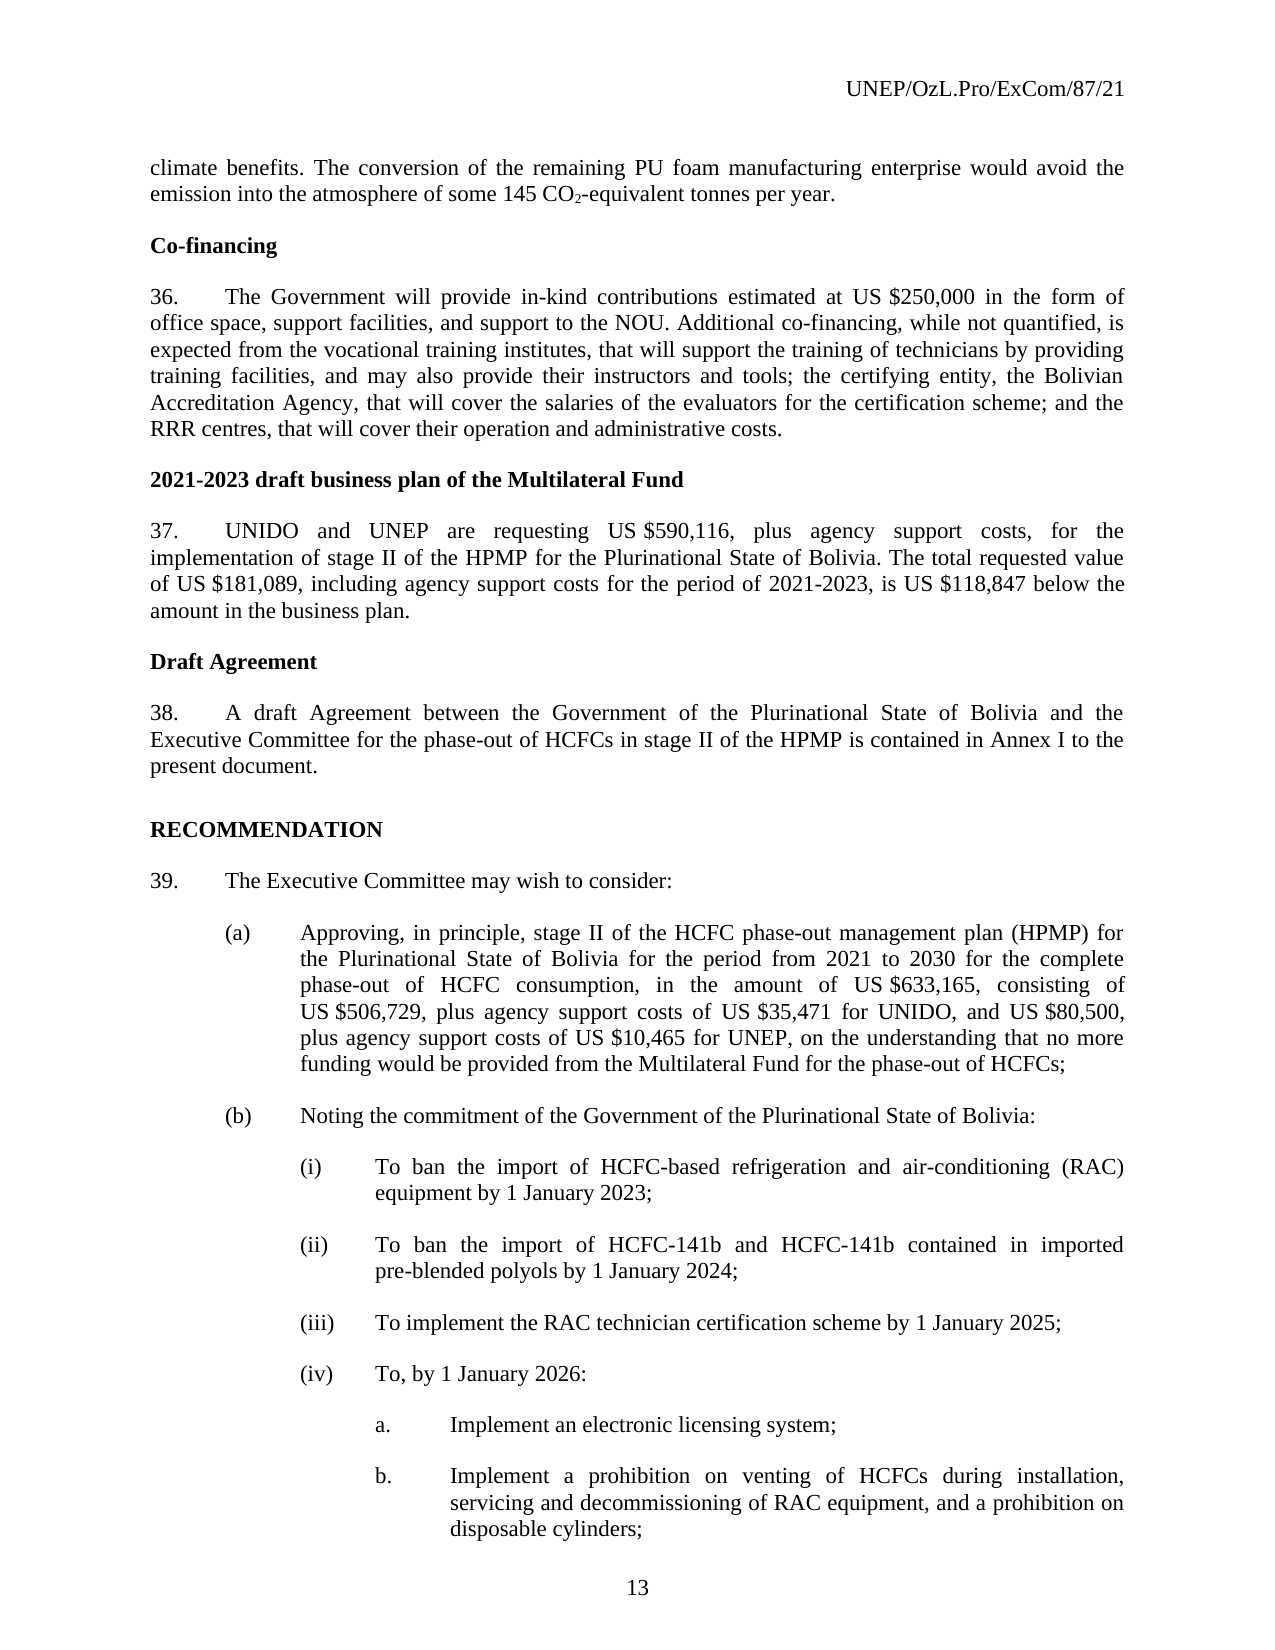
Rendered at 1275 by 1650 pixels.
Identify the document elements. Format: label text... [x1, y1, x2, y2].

subtitle Co-financing [150, 232, 1125, 258]
subtitle RECOMMENDATION [150, 816, 1125, 842]
subtitle Noting the commitment of the Government of the Plurinational State of Bolivia: [225, 1102, 1125, 1128]
subtitle Approving, in principle, stage II of the HCFC phase-out management plan (HPMP) for the Plurinational State of Bolivia for the period from 2021 to 2030 for the complete phase-out of HCFC consumption, in the amount of US $633,165, consisting of US $506,729, plus agency support costs of US $35,471 for UNIDO, and US $80,500, plus agency support costs of US $10,465 for UNEP, on the understanding that no more funding would be provided from the Multilateral Fund for the phase-out of HCFCs; [225, 919, 1125, 1077]
text Implement a prohibition on venting of HCFCs during installation, servicing and decommissioning of RAC equipment, and a prohibition on disposable cylinders; [375, 1463, 1125, 1542]
subtitle 2021-2023 draft business plan of the Multilateral Fund [150, 466, 1125, 493]
subtitle Draft Agreement [150, 648, 1125, 674]
subtitle To ban the import of HCFC-based refrigeration and air-conditioning (RAC) equipment by 1 January 2023; [300, 1153, 1125, 1206]
subtitle The Executive Committee may wish to consider: [150, 867, 1125, 894]
text Implement an electronic licensing system; [375, 1411, 1125, 1438]
subtitle A draft Agreement between the Government of the Plurinational State of Bolivia and the Executive Committee for the phase-out of HCFCs in stage II of the HPMP is contained in Annex I to the present document. [150, 699, 1125, 778]
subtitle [150, 154, 1125, 207]
subtitle To implement the RAC technician certification scheme by 1 January 2025; [300, 1308, 1125, 1335]
subtitle The Government will provide in-kind contributions estimated at US $250,000 in the form of office space, support facilities, and support to the NOU. Additional co-financing, while not quantified, is expected from the vocational training institutes, that will support the training of technicians by providing training facilities, and may also provide their instructors and tools; the certifying entity, the Bolivian Accreditation Agency, that will cover the salaries of the evaluators for the certification scheme; and the RRR centres, that will cover their operation and administrative costs. [150, 283, 1125, 441]
subtitle To, by 1 January 2026: [300, 1360, 1125, 1386]
subtitle To ban the import of HCFC-141b and HCFC-141b contained in imported pre-blended polyols by 1 January 2024; [300, 1231, 1125, 1283]
subtitle UNIDO and UNEP are requesting US $590,116, plus agency support costs, for the implementation of stage II of the HPMP for the Plurinational State of Bolivia. The total requested value of US $181,089, including agency support costs for the period of 2021-2023, is US $118,847 below the amount in the business plan. [150, 518, 1125, 623]
